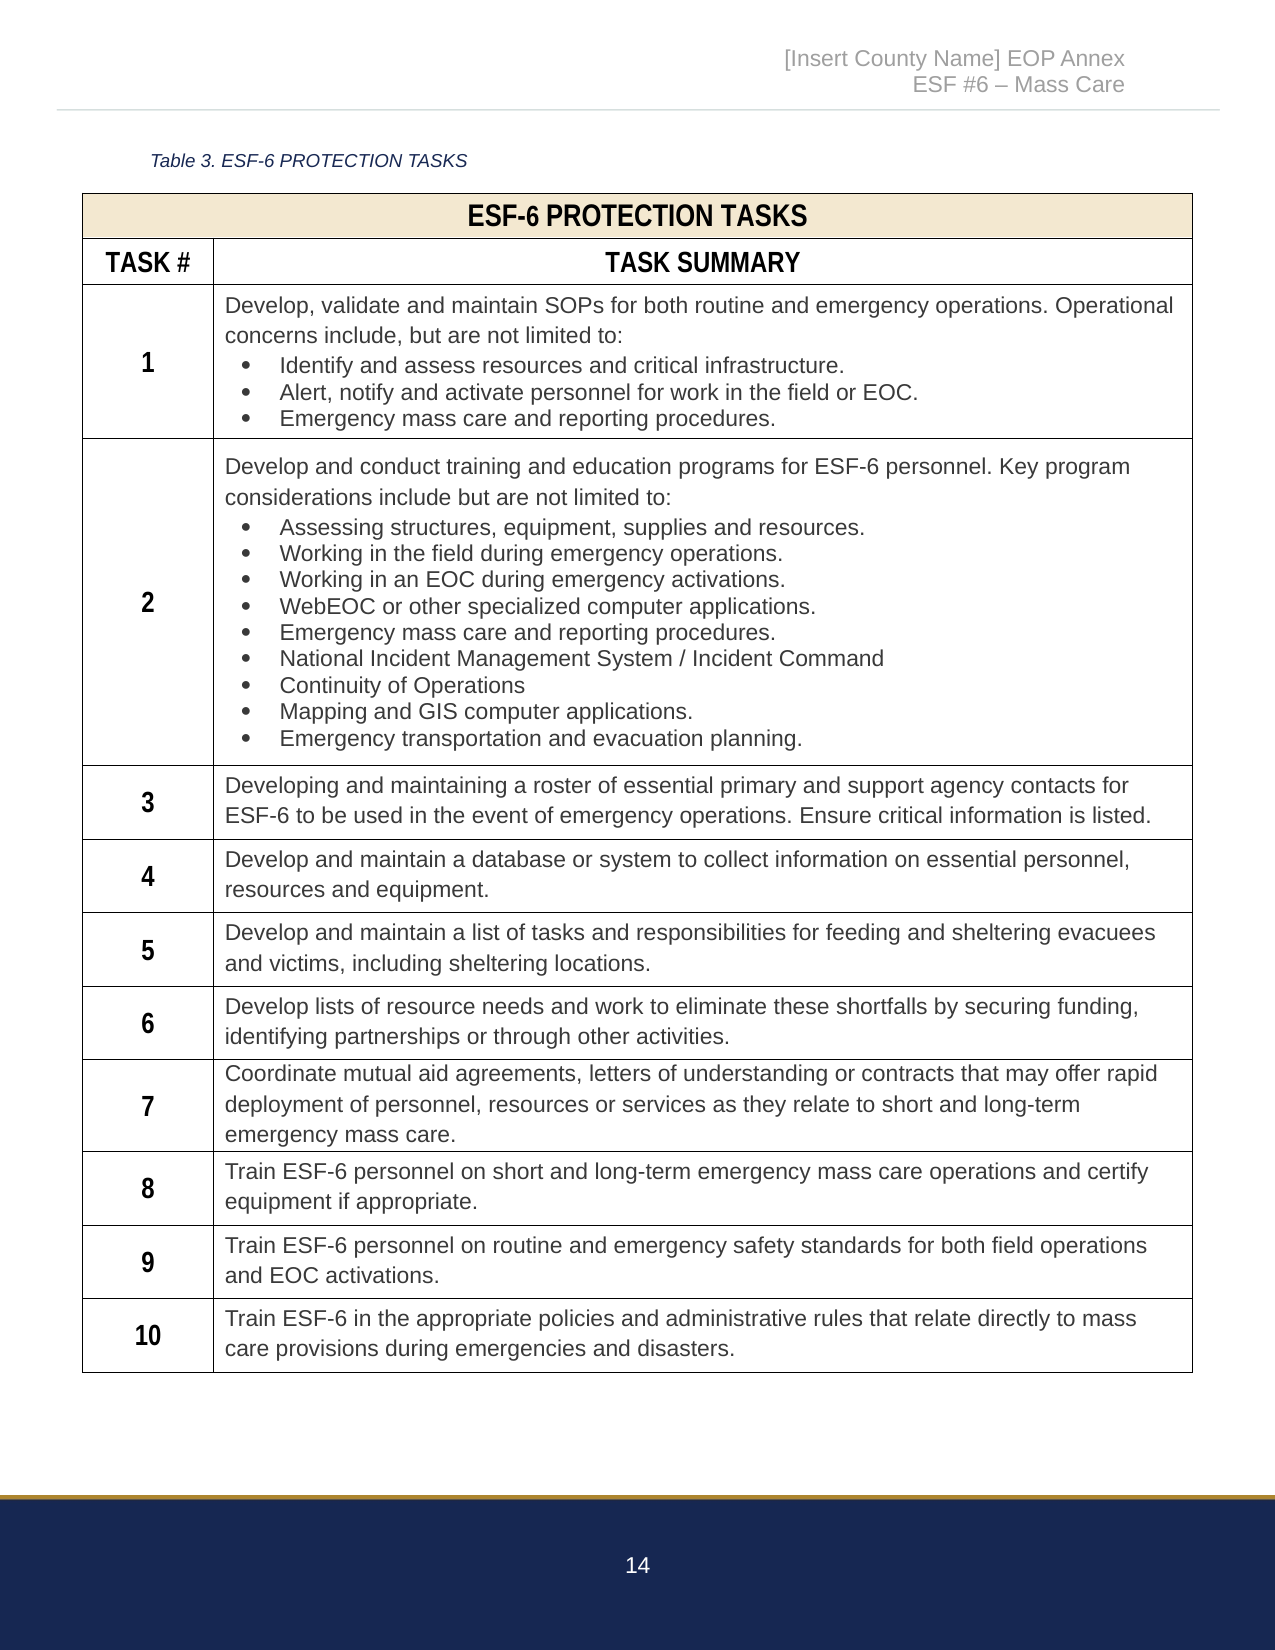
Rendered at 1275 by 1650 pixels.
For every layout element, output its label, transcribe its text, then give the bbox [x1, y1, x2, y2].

table_cell 2 [83, 439, 213, 765]
table_cell Coordinate mutual aid agreements, letters of understanding or contracts that may offer rapid deployment of personnel, resources or services as they relate to short and long-term emergency mass care. [214, 1060, 1192, 1151]
picture [0, 1495, 1275, 1650]
table_cell TASK # [83, 239, 213, 284]
table_header ESF-6 PROTECTION TASKS [83, 194, 1192, 237]
table_cell Develop, validate and maintain SOPs for both routine and emergency operations. Operational concerns include, but are not limited to: Identify and assess resources and critical infrastructure. Alert, notify and activate personnel for work in the field or EOC. Emergency mass care and reporting procedures. [214, 285, 1192, 438]
table_cell 7 [83, 1060, 213, 1151]
table_cell Develop and maintain a list of tasks and responsibilities for feeding and sheltering evacuees and victims, including sheltering locations. [214, 913, 1192, 986]
table_cell 1 [83, 285, 213, 438]
table_cell 6 [83, 987, 213, 1059]
table_cell Develop lists of resource needs and work to eliminate these shortfalls by securing funding, identifying partnerships or through other activities. [214, 987, 1192, 1059]
table_cell 4 [83, 840, 213, 912]
table_cell 8 [83, 1152, 213, 1224]
table_cell 10 [83, 1299, 213, 1372]
table_cell 5 [83, 913, 213, 986]
table_cell Train ESF-6 personnel on routine and emergency safety standards for both field operations and EOC activations. [214, 1226, 1192, 1298]
table_cell Develop and conduct training and education programs for ESF-6 personnel. Key program considerations include but are not limited to: Assessing structures, equipment, supplies and resources. Working in the field during emergency operations. Working in an EOC during emergency activations. WebEOC or other specialized computer applications. Emergency mass care and reporting procedures. National Incident Management System / Incident Command Continuity of Operations Mapping and GIS computer applications. Emergency transportation and evacuation planning. [214, 439, 1192, 765]
picture [0, 0, 1275, 149]
table_cell Develop and maintain a database or system to collect information on essential personnel, resources and equipment. [214, 840, 1192, 912]
table_cell TASK SUMMARY [214, 239, 1192, 284]
table_cell Train ESF-6 personnel on short and long-term emergency mass care operations and certify equipment if appropriate. [214, 1152, 1192, 1224]
table_cell 9 [83, 1226, 213, 1298]
table_cell Train ESF-6 in the appropriate policies and administrative rules that relate directly to mass care provisions during emergencies and disasters. [214, 1299, 1192, 1372]
table_cell Developing and maintaining a roster of essential primary and support agency contacts for ESF-6 to be used in the event of emergency operations. Ensure critical information is listed. [214, 766, 1192, 839]
table_cell 3 [83, 766, 213, 839]
